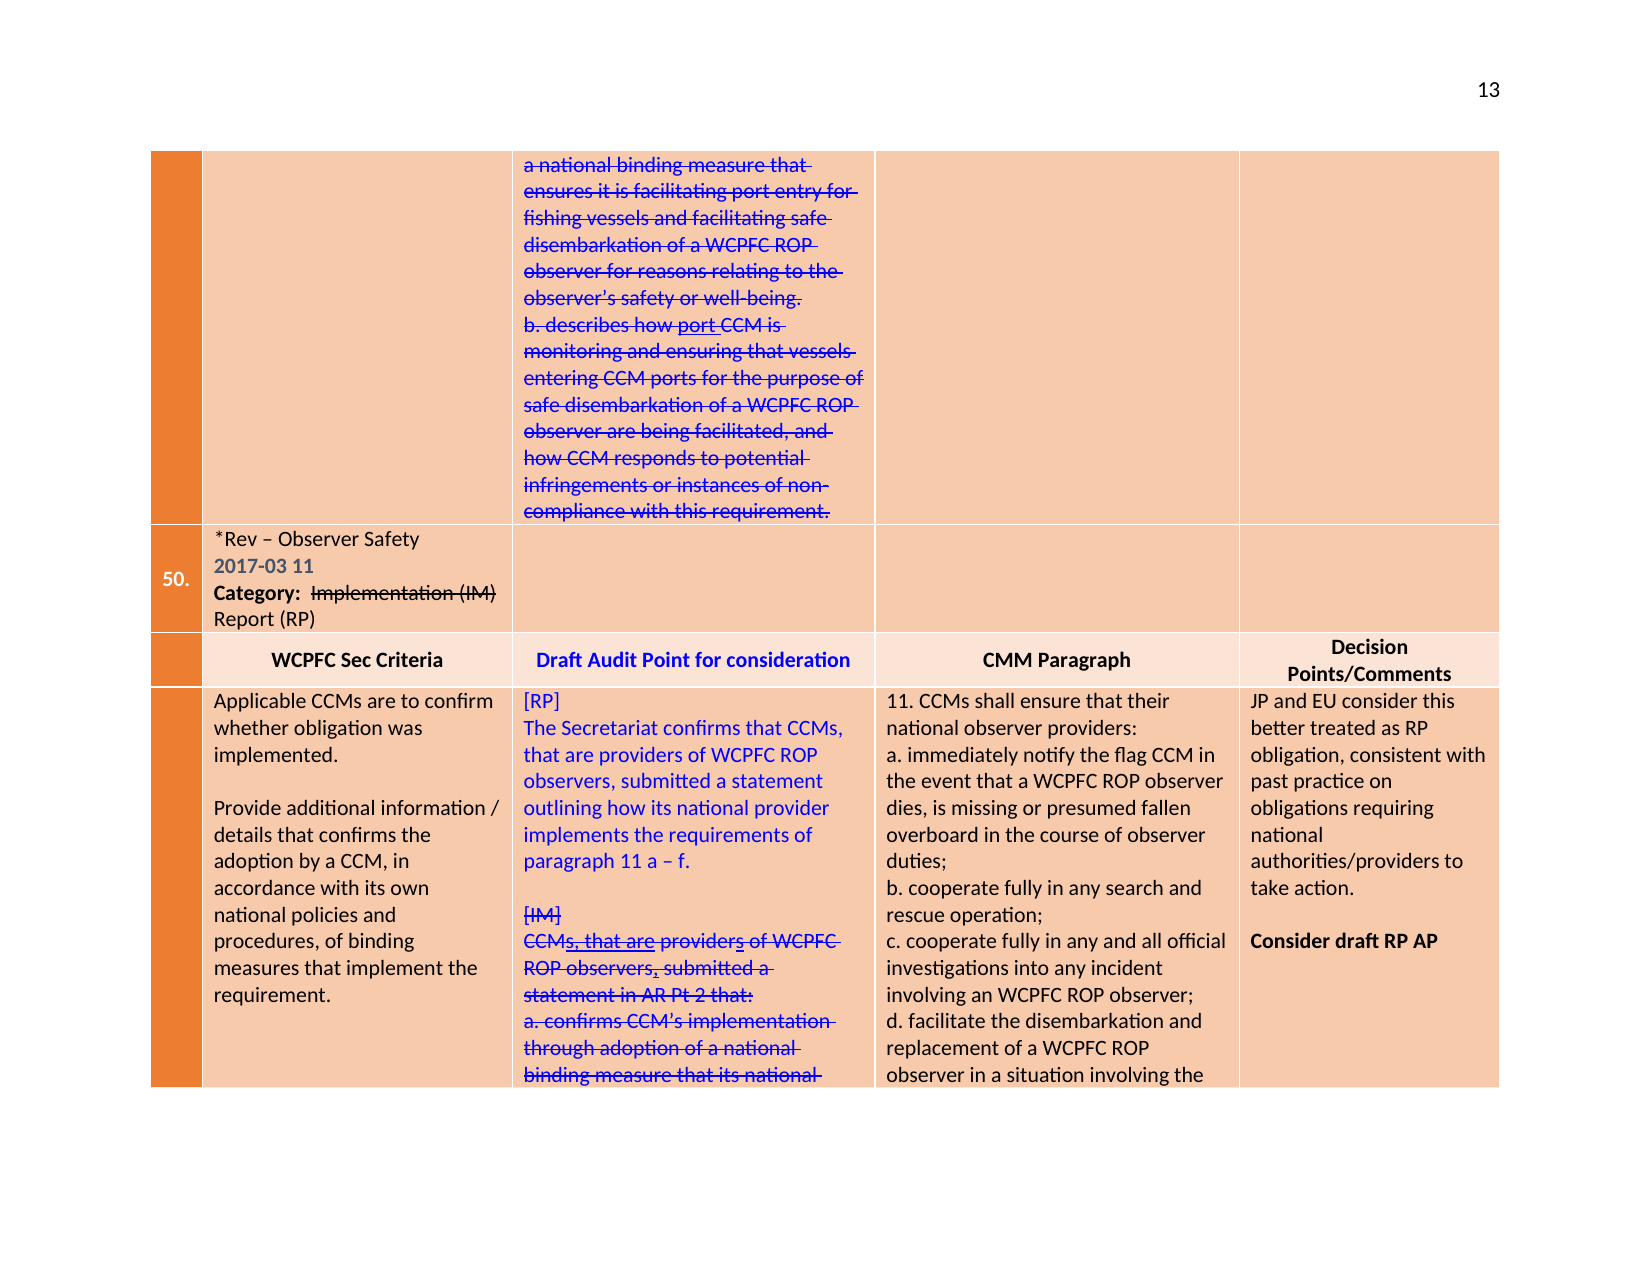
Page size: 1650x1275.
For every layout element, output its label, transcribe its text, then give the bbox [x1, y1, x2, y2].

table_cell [203, 151, 512, 524]
table_cell 50. [151, 525, 202, 632]
table_cell [513, 525, 874, 632]
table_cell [1240, 688, 1499, 1087]
table_cell Draft Audit Point for consideration [513, 633, 874, 686]
table_cell *Rev – Observer Safety 2017-03 11 Category: Implementation (IM) Report (RP) [203, 525, 512, 632]
table_cell WCPFC Sec Criteria [203, 633, 512, 686]
table_cell [1240, 525, 1499, 632]
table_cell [203, 688, 512, 1087]
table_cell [876, 688, 1239, 1087]
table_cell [876, 151, 1239, 524]
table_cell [1240, 151, 1499, 524]
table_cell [513, 688, 874, 1087]
table_cell [876, 525, 1239, 632]
table_cell CMM Paragraph [876, 633, 1239, 686]
table_cell [151, 688, 202, 1087]
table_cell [513, 151, 874, 524]
table_cell [151, 151, 202, 524]
table_cell Decision Points/Comments [1240, 633, 1499, 686]
table_cell [151, 633, 202, 686]
